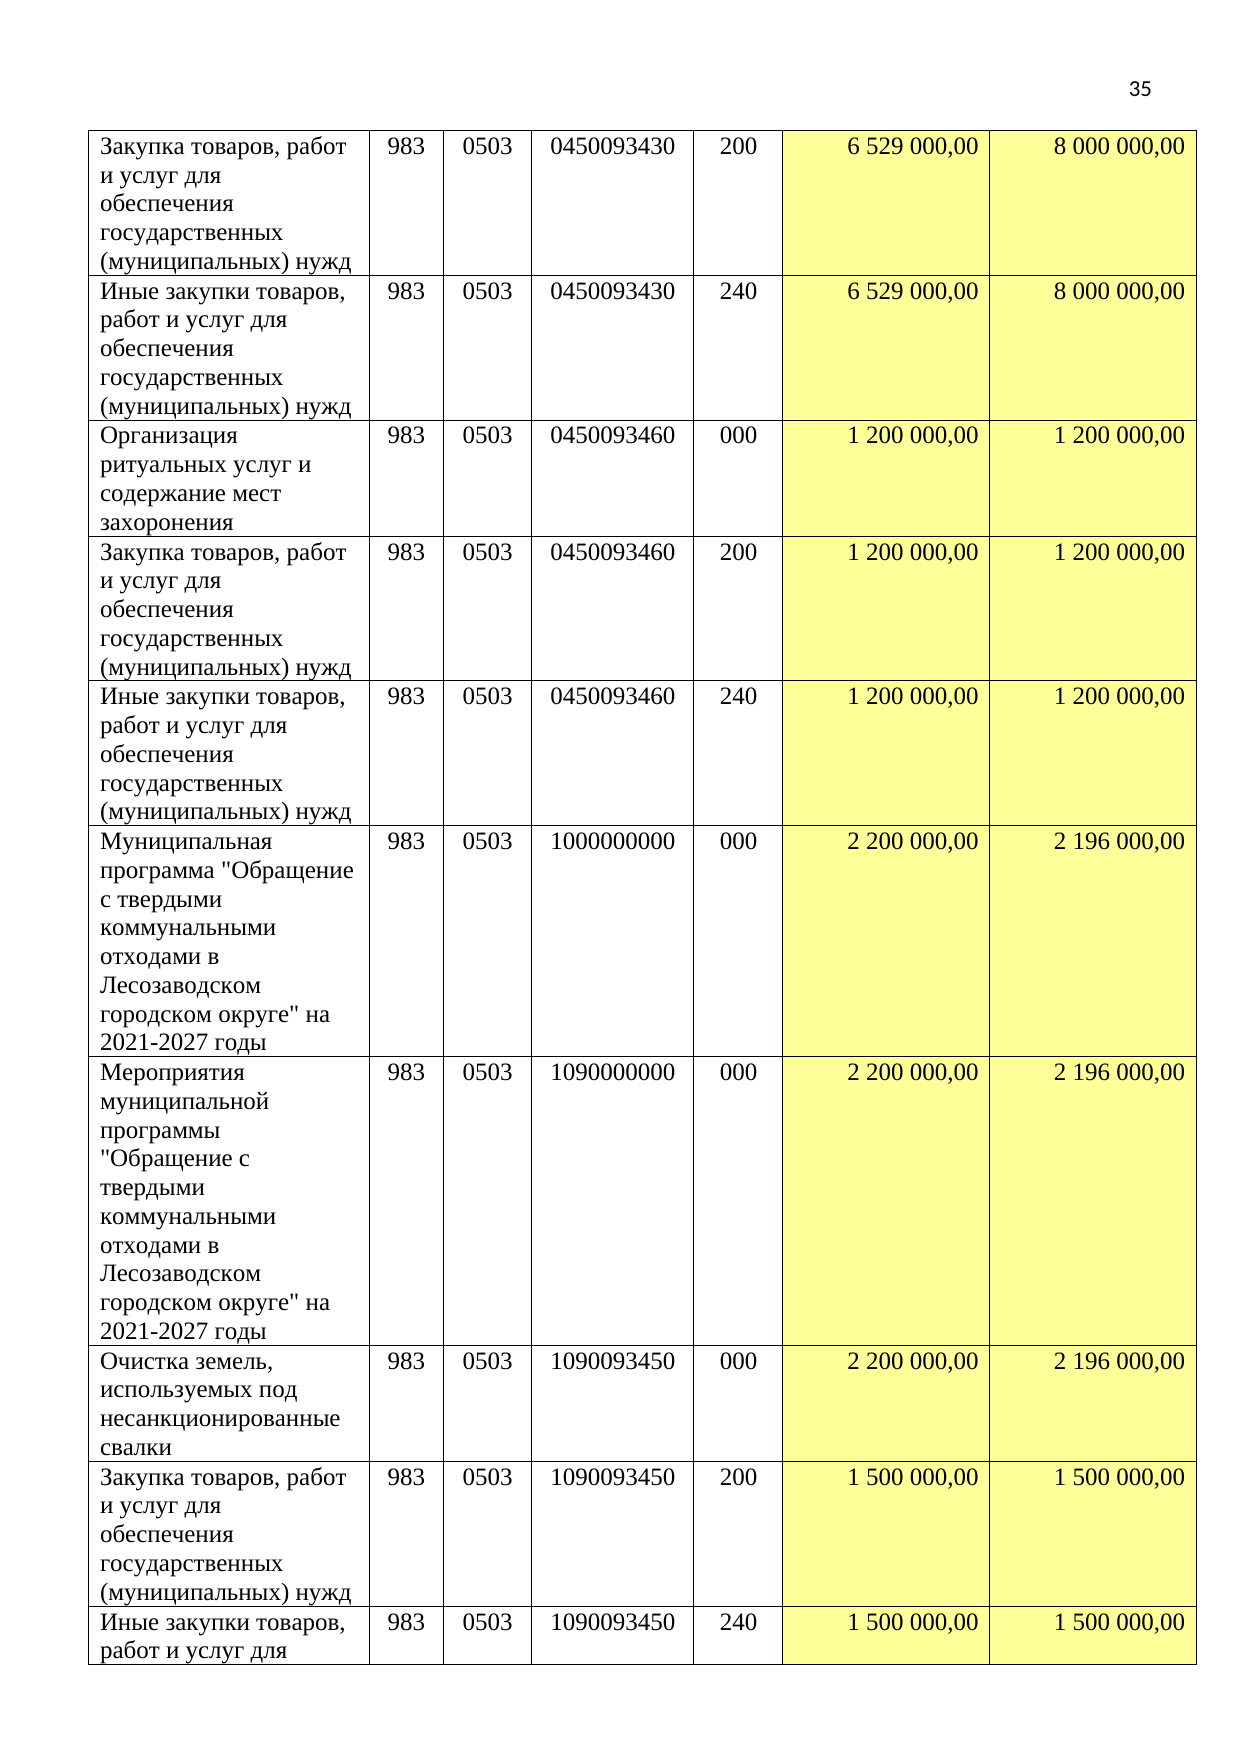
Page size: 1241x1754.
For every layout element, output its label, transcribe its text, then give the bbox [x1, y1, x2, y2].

table_cell 1 200 000,00 [783, 537, 989, 680]
table_cell 0503 [444, 131, 531, 275]
table_cell 0450093430 [532, 276, 693, 419]
table_cell 0503 [444, 1462, 531, 1606]
table_cell Иные закупки товаров, работ и услуг для обеспечения государственных (муниципальных) нужд [89, 276, 369, 419]
table_cell 983 [370, 826, 443, 1056]
table_cell Закупка товаров, работ и услуг для обеспечения государственных (муниципальных) нужд [89, 537, 369, 680]
table_cell 0503 [444, 826, 531, 1056]
table_cell 1 500 000,00 [990, 1607, 1196, 1664]
table_cell Закупка товаров, работ и услуг для обеспечения государственных (муниципальных) нужд [89, 1462, 369, 1606]
table_cell 1 200 000,00 [990, 421, 1196, 536]
table_cell 0503 [444, 1057, 531, 1345]
table_cell 000 [694, 421, 782, 536]
table_cell 983 [370, 537, 443, 680]
table_cell 8 000 000,00 [990, 276, 1196, 419]
table_cell 1090093450 [532, 1462, 693, 1606]
table_cell 240 [694, 1607, 782, 1664]
table_cell 1 500 000,00 [990, 1462, 1196, 1606]
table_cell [89, 1607, 369, 1664]
table_cell Организация ритуальных услуг и содержание мест захоронения [89, 421, 369, 536]
table_cell 983 [370, 1462, 443, 1606]
table_cell 983 [370, 681, 443, 825]
table_cell 1 200 000,00 [783, 421, 989, 536]
table_cell 1 200 000,00 [990, 537, 1196, 680]
table_cell 1090093450 [532, 1346, 693, 1461]
table_cell 1090093450 [532, 1607, 693, 1664]
table_cell 1000000000 [532, 826, 693, 1056]
table_cell 1 500 000,00 [783, 1462, 989, 1606]
table_cell Закупка товаров, работ и услуг для обеспечения государственных (муниципальных) нужд [89, 131, 369, 275]
table_cell 0503 [444, 537, 531, 680]
table_cell 6 529 000,00 [783, 131, 989, 275]
table_cell 1 500 000,00 [783, 1607, 989, 1664]
table_cell 0450093460 [532, 537, 693, 680]
table_cell 983 [370, 1346, 443, 1461]
table_cell 2 196 000,00 [990, 826, 1196, 1056]
table_cell 0503 [444, 276, 531, 419]
table_cell 000 [694, 1346, 782, 1461]
table_cell 200 [694, 1462, 782, 1606]
table_cell 0450093430 [532, 131, 693, 275]
table_cell 983 [370, 1057, 443, 1345]
table_cell 240 [694, 276, 782, 419]
table_cell 1090000000 [532, 1057, 693, 1345]
table_cell 200 [694, 131, 782, 275]
table_cell Очистка земель, используемых под несанкционированные свалки [89, 1346, 369, 1461]
table_cell 2 200 000,00 [783, 1346, 989, 1461]
table_cell Муниципальная программа "Обращение с твердыми коммунальными отходами в Лесозаводском городском округе" на 2021-2027 годы [89, 826, 369, 1056]
table_cell 1 200 000,00 [783, 681, 989, 825]
table_cell Мероприятия муниципальной программы "Обращение с твердыми коммунальными отходами в Лесозаводском городском округе" на 2021-2027 годы [89, 1057, 369, 1345]
table_cell 0450093460 [532, 681, 693, 825]
table_cell 240 [694, 681, 782, 825]
table_cell 983 [370, 421, 443, 536]
table_cell 983 [370, 131, 443, 275]
table_cell 983 [370, 1607, 443, 1664]
table_cell 6 529 000,00 [783, 276, 989, 419]
table_cell 1 200 000,00 [990, 681, 1196, 825]
table_cell 0503 [444, 681, 531, 825]
table_cell 000 [694, 826, 782, 1056]
table_cell 2 200 000,00 [783, 826, 989, 1056]
table_cell 0450093460 [532, 421, 693, 536]
table_cell 000 [694, 1057, 782, 1345]
table_cell Иные закупки товаров, работ и услуг для обеспечения государственных (муниципальных) нужд [89, 681, 369, 825]
table_cell 983 [370, 276, 443, 419]
table_cell 8 000 000,00 [990, 131, 1196, 275]
table_cell 0503 [444, 1346, 531, 1461]
table_cell 2 196 000,00 [990, 1346, 1196, 1461]
table_cell 0503 [444, 1607, 531, 1664]
table_cell 0503 [444, 421, 531, 536]
table_cell 200 [694, 537, 782, 680]
table_cell 2 200 000,00 [783, 1057, 989, 1345]
table_cell 2 196 000,00 [990, 1057, 1196, 1345]
